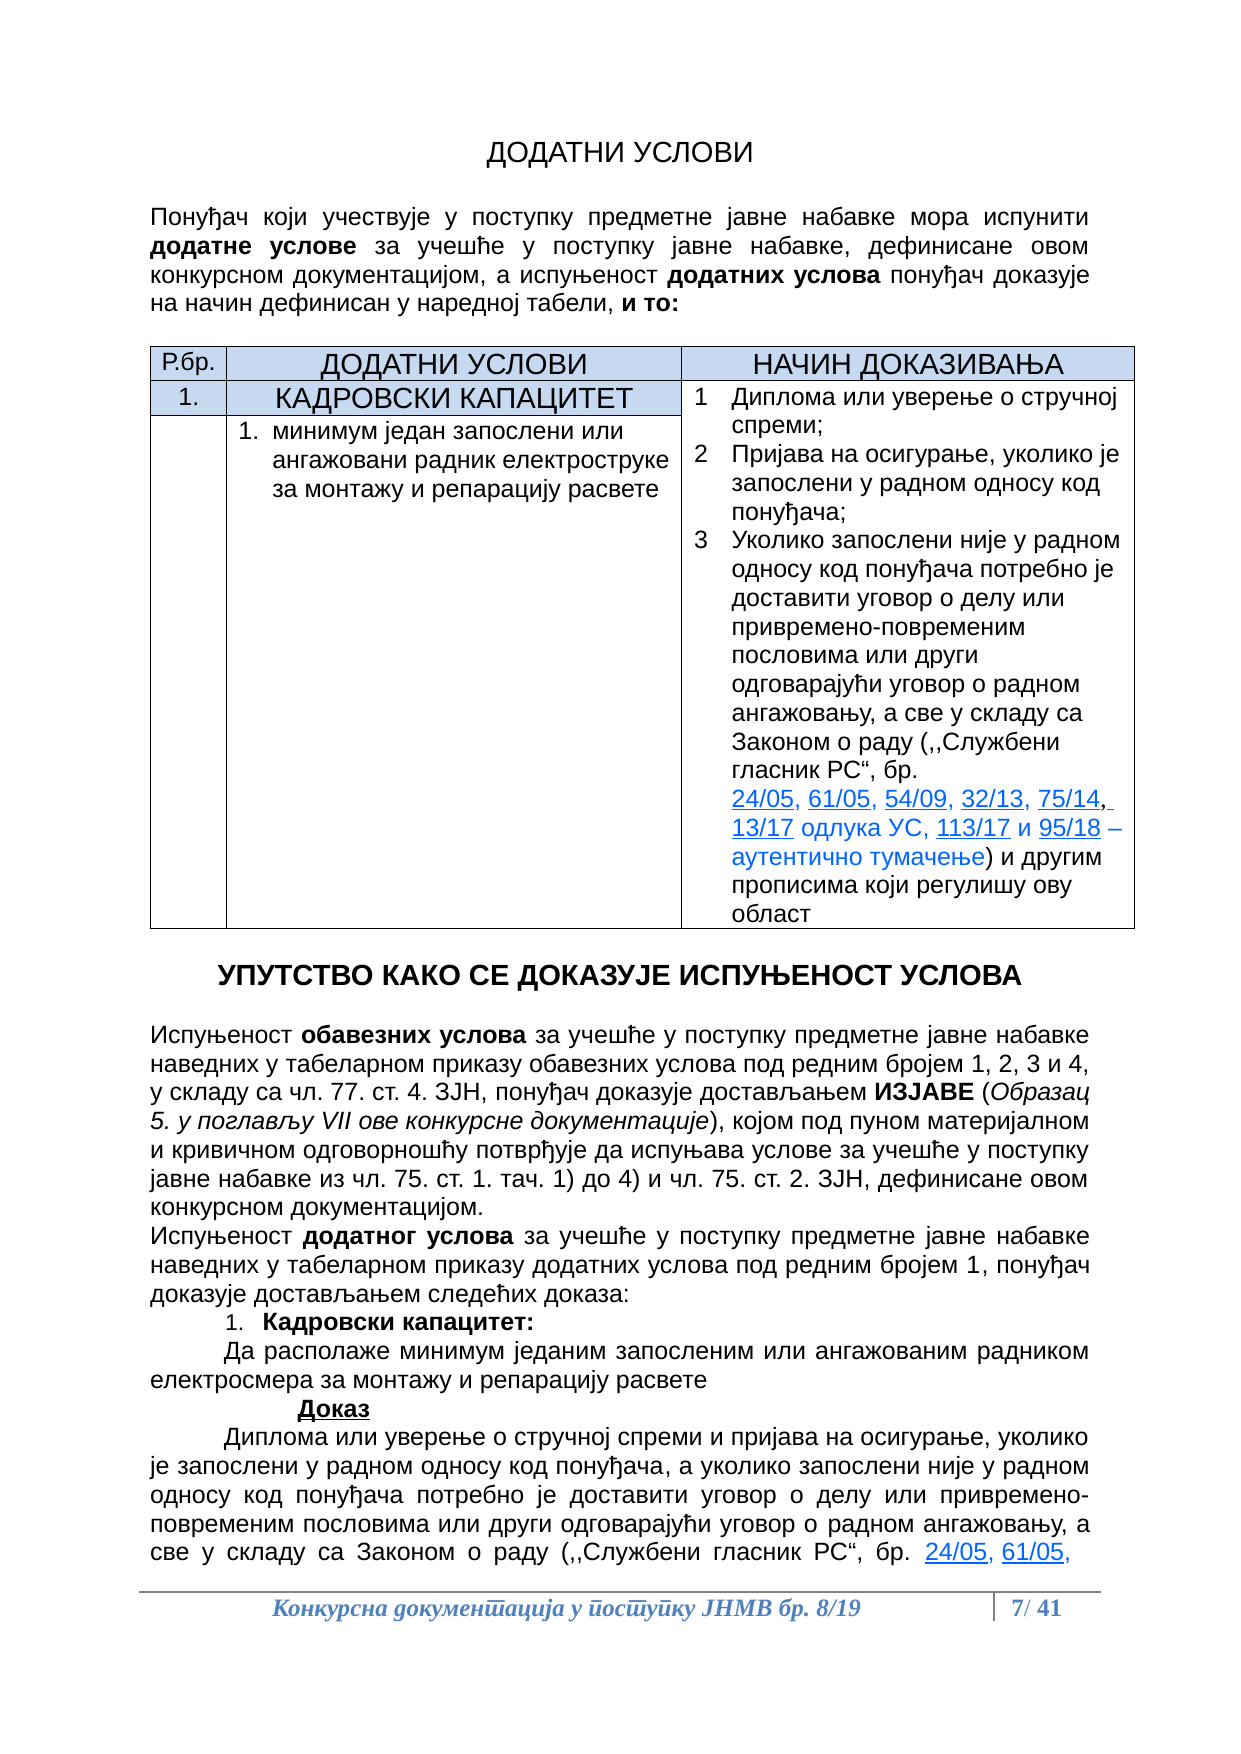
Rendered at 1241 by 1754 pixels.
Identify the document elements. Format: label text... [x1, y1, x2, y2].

list Кадровски капацитет: [225, 1307, 1090, 1336]
table_header ДОДАТНИ УСЛОВИ [227, 347, 681, 380]
list Понуђач који учествује у поступку предметне јавне набавке мора испунити додатне услове за учешће у поступку јавне набавке, дефинисане овом конкурсном документацијом, а испуњеност додатних услова понуђач доказује на начин дефинисан у наредној табели, и то: [150, 202, 1090, 317]
text Да располаже минимум једаним запосленим или ангажованим радником електросмера за монтажу и репарацију расвете [150, 1336, 1090, 1394]
table_cell [151, 416, 226, 928]
table_header Р.бр. [151, 347, 226, 380]
table_cell минимум један запослени или ангажовани радник електроструке за монтажу и репарацију расвете [227, 416, 681, 928]
table_header НАЧИН ДОКАЗИВАЊА [682, 347, 1134, 380]
text Испуњеност додатног услова за учешће у поступку предметне јавне набавке наведних у табеларном приказу додатних услова под редним бројем 1, понуђач доказује достављањем следећих доказа: [150, 1221, 1090, 1307]
list ДОДАТНИ УСЛОВИ [150, 135, 1090, 168]
table_cell КАДРОВСКИ КАПАЦИТЕТ [227, 381, 681, 415]
text Испуњеност обавезних услова за учешће у поступку предметне јавне набавке наведних у табеларном приказу обавезних услова под редним бројем 1, 2, 3 и 4, у складу са чл. 77. ст. 4. ЗЈН, понуђач доказује достављањем ИЗЈАВЕ (Образац 5. у поглављу VII ове конкурсне документације), којом под пуном материјалном и кривичном одговорношћу потврђује да испуњава услове за учешће у поступку јавне набавке из чл. 75. ст. 1. тач. 1) до 4) и чл. 75. ст. 2. ЗЈН, дефинисане овом конкурсном документацијом. [150, 1020, 1090, 1221]
table_cell 1. [151, 381, 226, 415]
table_cell Диплома или уверење о стручној спреми; Пријава на осигурање, уколико је запослени у радном односу код понуђача; Уколико запослени није у радном односу код понуђача потребно је доставити уговор о делу или привремено-повременим пословима или други одговарајући уговор о радном ангажовању, а све у складу са Законом о раду (,,Службени гласник РС“, бр. 24/05, 61/05, 54/09, 32/13, 75/14, 13/17 одлука УС, 113/17 и 95/18 – аутентично тумачење) и другим прописима који регулишу ову област [682, 381, 1134, 928]
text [150, 1422, 1090, 1566]
text Доказ [224, 1394, 1090, 1422]
list УПУТСТВО КАКО СЕ ДОКАЗУЈЕ ИСПУЊЕНОСТ УСЛОВА [150, 958, 1090, 991]
